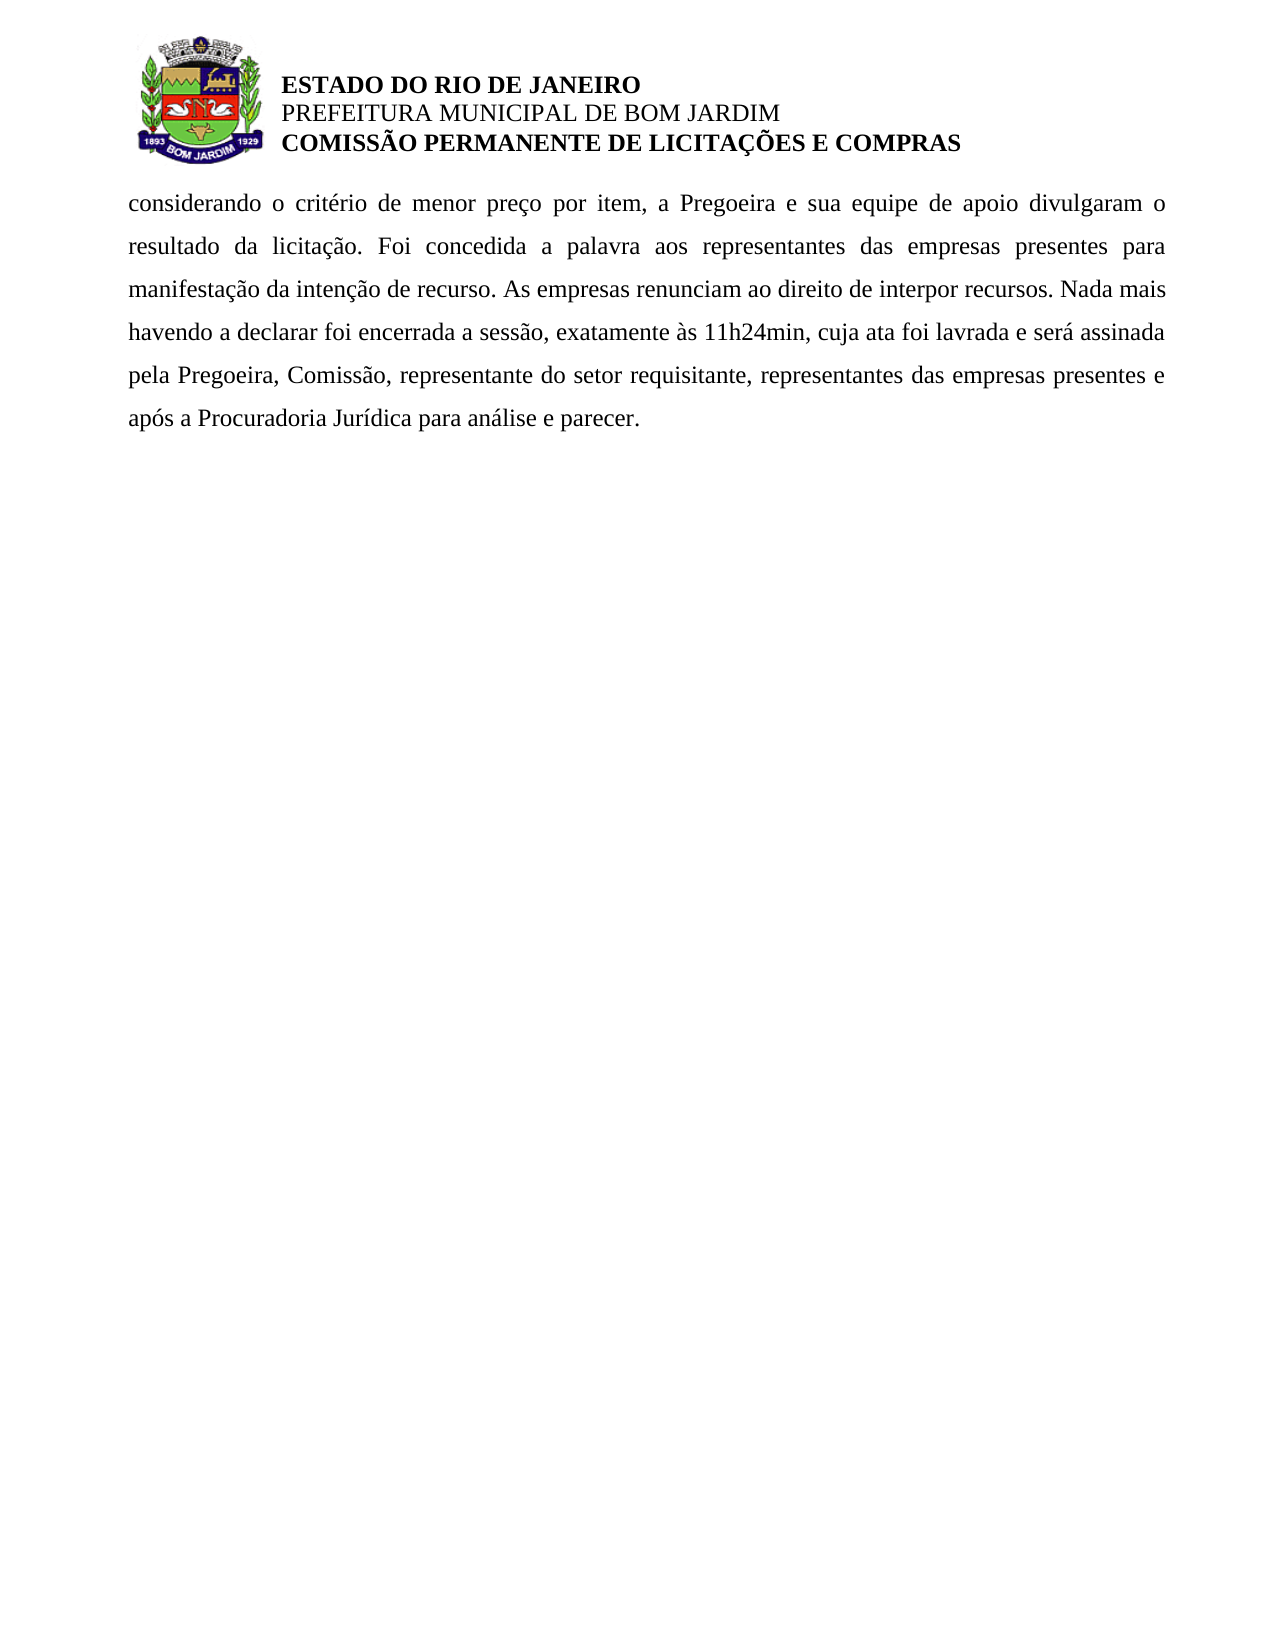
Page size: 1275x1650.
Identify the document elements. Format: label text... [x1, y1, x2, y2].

picture [135, 34, 266, 166]
